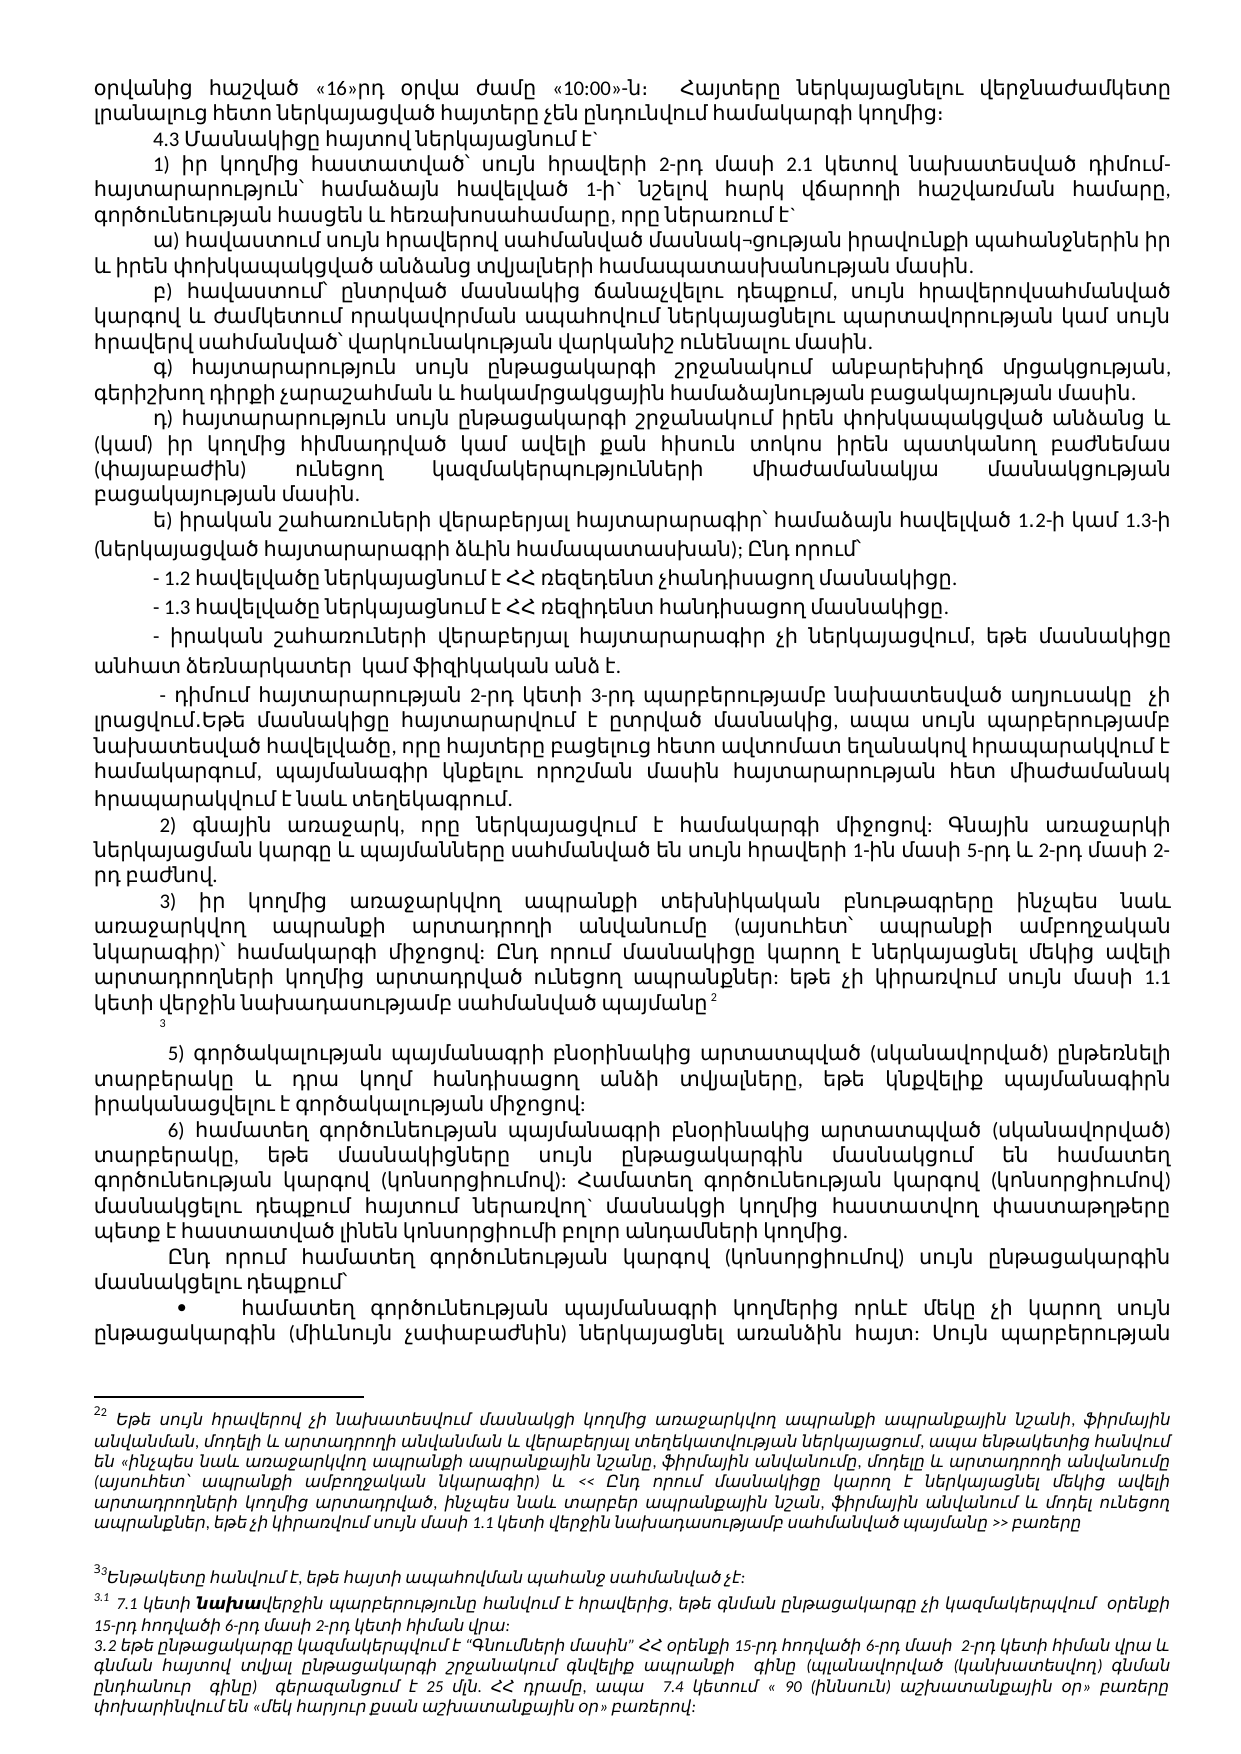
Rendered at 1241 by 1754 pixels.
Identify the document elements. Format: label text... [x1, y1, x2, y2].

text 3 [94, 1015, 1171, 1041]
text բ) հավաստում՝ ընտրված մասնակից ճանաչվելու դեպքում, սույն հրավերովսահմանված կարգով և ժամկետում որակավորման ապահովում ներկայացնելու պարտավորության կամ սույն հրավերվ սահմանված՝ վարկունակության վարկանիշ ունենալու մասին. [94, 278, 1171, 354]
text - իրական շահառուների վերաբերյալ հայտարարագիր չի ներկայացվում, եթե մասնակիցը անհատ ձեռնարկատեր կամ ֆիզիկական անձ է. [94, 624, 1171, 678]
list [94, 1295, 1171, 1346]
text ա) հավաստում սույն հրավերով սահմանված մասնակ¬ցության իրավունքի պահանջներին իր և իրեն փոխկապակցված անձանց տվյալների համապատասխանության մասին. [94, 227, 1171, 278]
text Ընդ որում համատեղ գործունեության կարգով (կոնսորցիումով) սույն ընթացակարգին մասնակցելու դեպքում՝ [94, 1244, 1171, 1295]
text 2) գնային առաջարկ, որը ներկայացվում է համակարգի միջոցով: Գնային առաջարկի ներկայացման կարգը և պայմանները սահմանված են սույն հրավերի 1-ին մասի 5-րդ և 2-րդ մասի 2-րդ բաժնով. [94, 812, 1171, 888]
text - 1.2 հավելվածը ներկայացնում է ՀՀ ռեզեդենտ չհանդիսացող մասնակիցը. [94, 565, 1171, 591]
text գ) հայտարարություն սույն ընթացակարգի շրջանակում անբարեխիղճ մրցակցության, գերիշխող դիրքի չարաշահման և հակամրցակցային համաձայնության բացակայության մասին. [94, 354, 1171, 405]
text 3) իր կողմից առաջարկվող ապրանքի տեխնիկական բնութագրերը ինչպես նաև առաջարկվող ապրանքի արտադրողի անվանումը (այսուհետ՝ ապրանքի ամբողջական նկարագիր)՝ համակարգի միջոցով: Ընդ որում մասնակիցը կարող է ներկայացնել մեկից ավելի արտադրողների կողմից արտադրված ունեցող ապրանքներ: եթե չի կիրառվում սույն մասի 1.1 կետի վերջին նախադասությամբ սահմանված պայմանը 2 [94, 888, 1171, 1015]
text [94, 75, 1171, 126]
text 1) իր կողմից հաստատված՝ սույն հրավերի 2-րդ մասի 2.1 կետով նախատեսված դիմում-հայտարարություն՝ համաձայն հավելված 1-ի` նշելով հարկ վճարողի հաշվառման համարը, գործունեության հասցեն և հեռախոսահամարը, որը ներառում է` [94, 151, 1171, 227]
text 5) գործակալության պայմանագրի բնօրինակից արտատպված (սկանավորված) ընթեռնելի տարբերակը և դրա կողմ հանդիսացող անձի տվյալները, եթե կնքվելիք պայմանագիրն իրականացվելու է գործակալության միջոցով: [94, 1041, 1171, 1117]
text - 1.3 հավելվածը ներկայացնում է ՀՀ ռեզիդենտ հանդիսացող մասնակիցը. [94, 594, 1171, 620]
text 6) համատեղ գործունեության պայմանագրի բնօրինակից արտատպված (սկանավորված) տարբերակը, եթե մասնակիցները սույն ընթացակարգին մասնակցում են համատեղ գործունեության կարգով (կոնսորցիումով): Համատեղ գործունեության կարգով (կոնսորցիումով) մասնակցելու դեպքում հայտում ներառվող` մասնակցի կողմից հաստատվող փաստաթղթերը պետք է հաստատված լինեն կոնսորցիումի բոլոր անդամների կողմից. [94, 1117, 1171, 1244]
text դ) հայտարարություն սույն ընթացակարգի շրջանակում իրեն փոխկապակցված անձանց և (կամ) իր կողմից հիմնադրված կամ ավելի քան հիսուն տոկոս իրեն պատկանող բաժնեմաս (փայաբաժին) ունեցող կազմակերպությունների միաժամանակյա մասնակցության բացակայության մասին. [94, 405, 1171, 507]
text - դիմում հայտարարության 2-րդ կետի 3-րդ պարբերությամբ նախատեսված աղյուսակը չի լրացվում․Եթե մասնակիցը հայտարարվում է ըտրված մասնակից, ապա սույն պարբերությամբ նախատեսված հավելվածը, որը հայտերը բացելուց հետո ավտոմատ եղանակով հրապարակվում է համակարգում, պայմանագիր կնքելու որոշման մասին հայտարարության հետ միաժամանակ հրապարակվում է նաև տեղեկագրում. [94, 682, 1171, 812]
text 4.3 Մասնակիցը հայտով ներկայացնում է` [94, 126, 1171, 151]
text ե) իրական շահառուների վերաբերյալ հայտարարագիր՝ համաձայն հավելված 1․2-ի կամ 1.3-ի (ներկայացված հայտարարագրի ձևին համապատասխան); Ընդ որում՝ [94, 507, 1171, 562]
